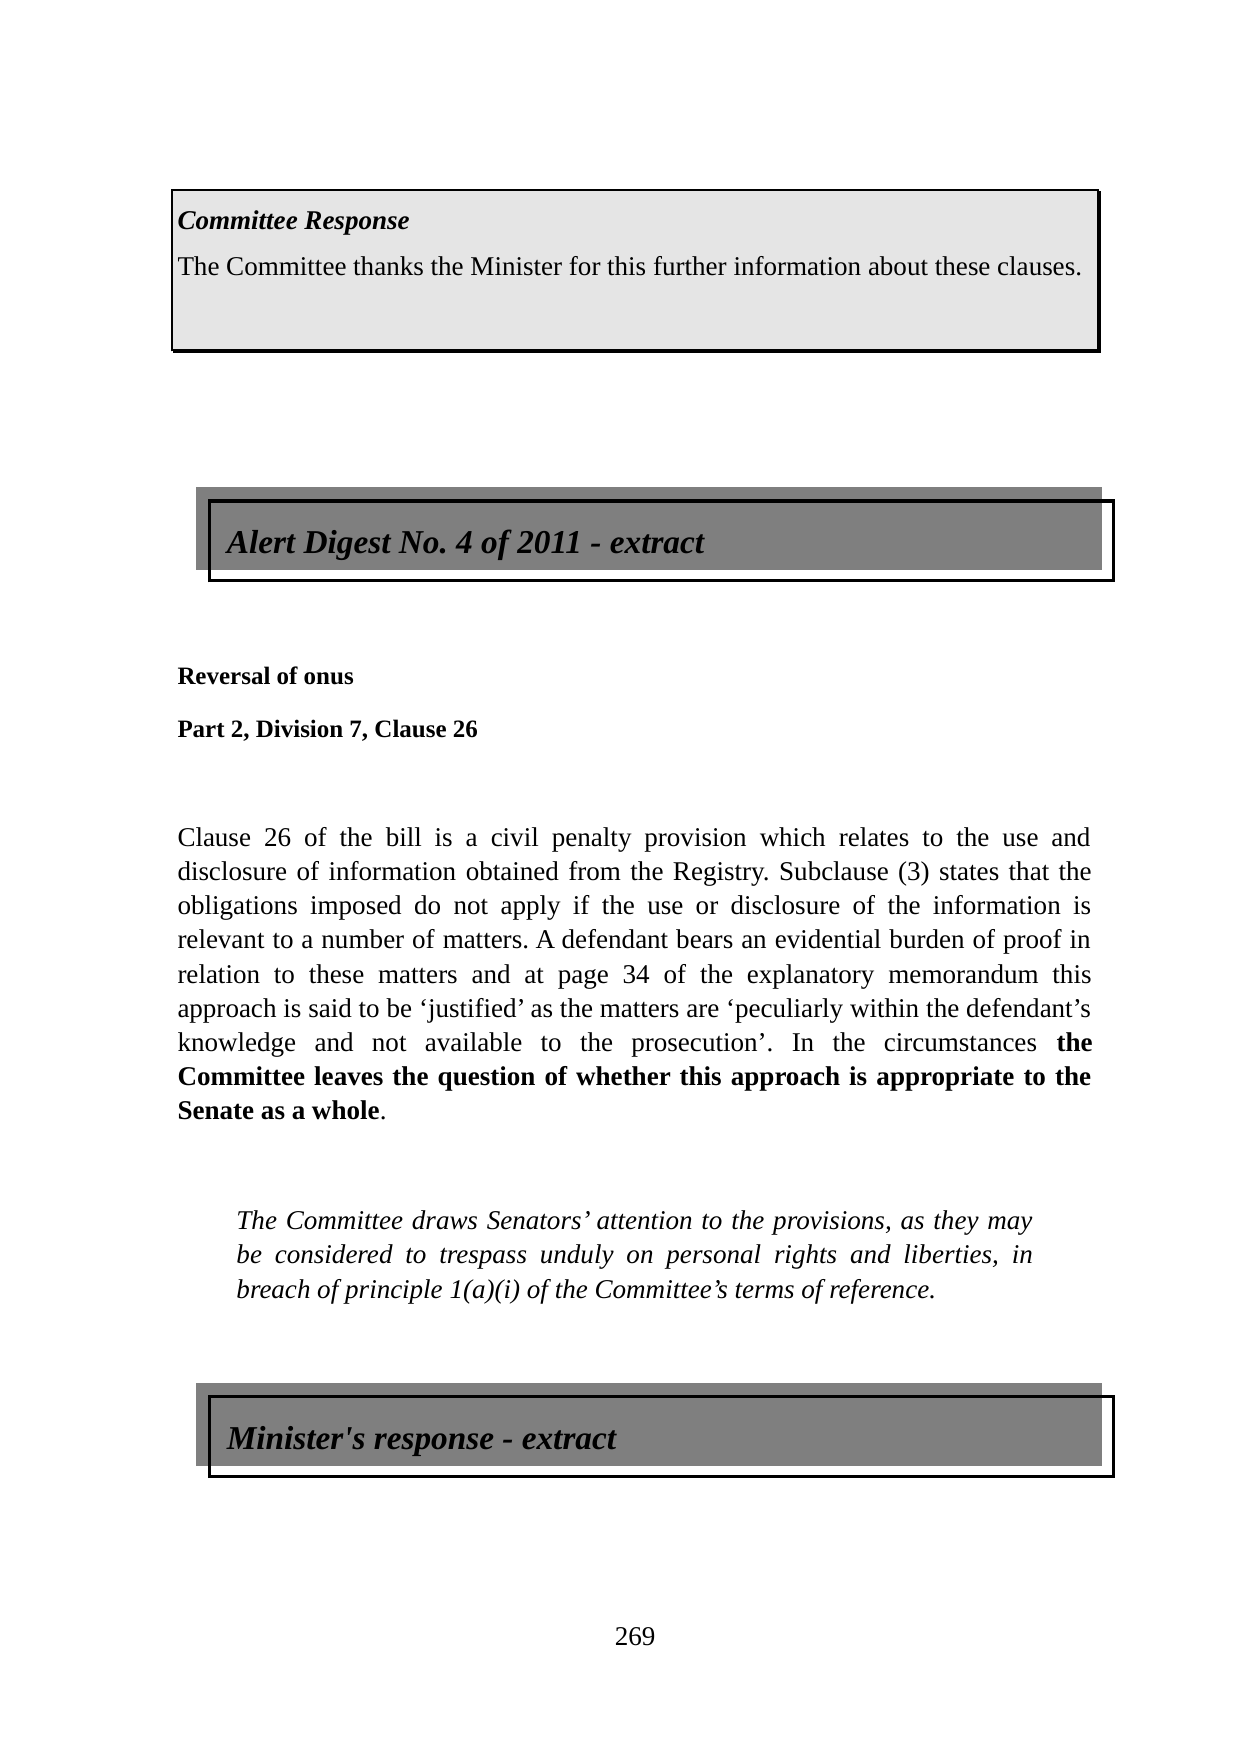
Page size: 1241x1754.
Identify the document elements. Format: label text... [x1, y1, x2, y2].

text The Committee draws Senators’ attention to the provisions, as they may be considered to trespass unduly on personal rights and liberties, in breach of principle 1(a)(i) of the Committee’s terms of reference. [236, 1204, 1033, 1304]
text Clause 26 of the bill is a civil penalty provision which relates to the use and disclosure of information obtained from the Registry. Subclause (3) states that the obligations imposed do not apply if the use or disclosure of the information is relevant to a number of matters. A defendant bears an evidential burden of proof in relation to these matters and at page 34 of the explanatory memorandum this approach is said to be ‘justified’ as the matters are ‘peculiarly within the defendant’s knowledge and not available to the prosecution’. In the circumstances the Committee leaves the question of whether this approach is appropriate to the Senate as a whole. [177, 821, 1092, 1126]
text Part 2, Division 7, Clause 26 [177, 714, 1092, 742]
text The Committee thanks the Minister for this further information about these clauses. [173, 236, 1097, 282]
text Reversal of onus [177, 661, 1092, 690]
text Committee Response [173, 191, 1097, 235]
